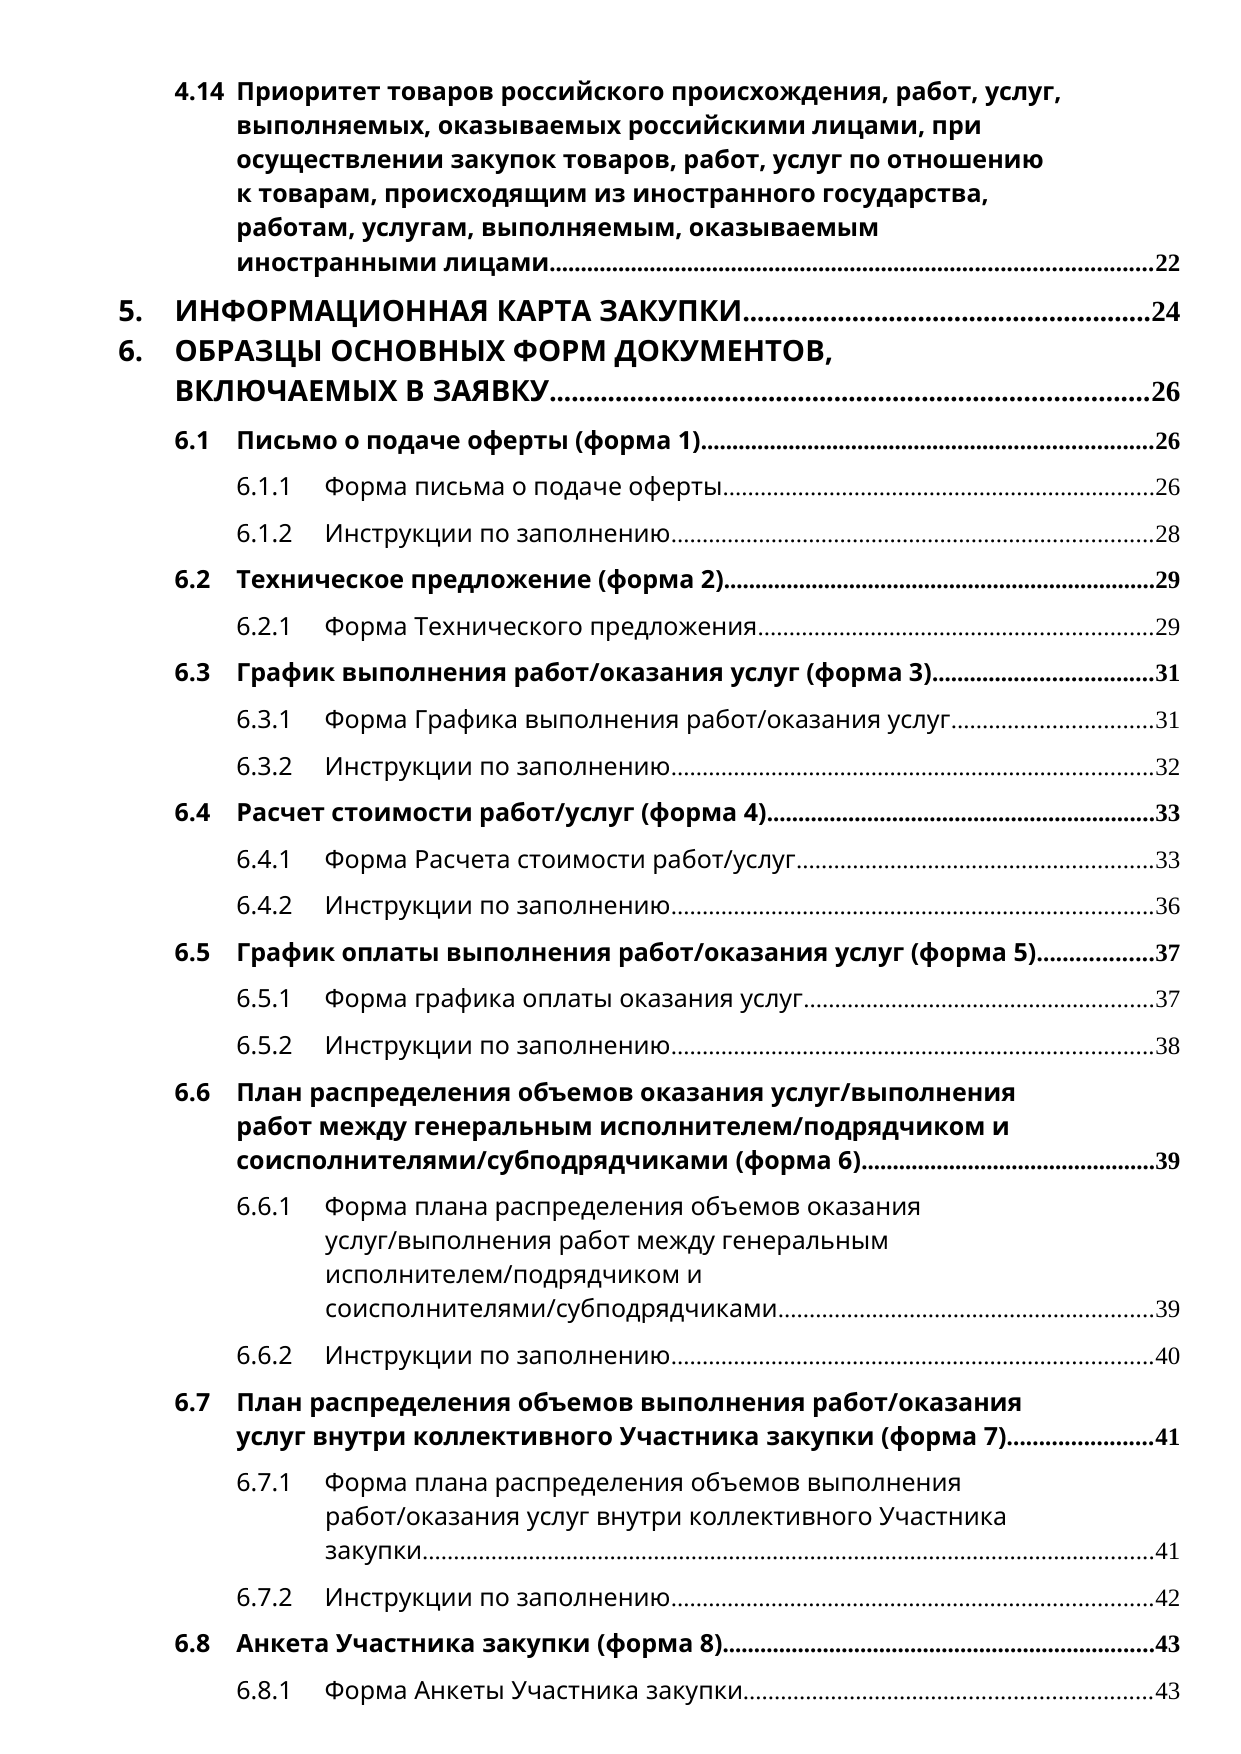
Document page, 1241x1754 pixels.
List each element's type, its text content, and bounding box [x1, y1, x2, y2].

text 6.4.1 Форма Расчета стоимости работ/услуг 33 [236, 841, 1063, 875]
text 6.2.1 Форма Технического предложения 29 [236, 608, 1063, 643]
text 6.7.1 Форма плана распределения объемов выполнения работ/оказания услуг внутри коллективного Участника закупки 41 [236, 1465, 1063, 1567]
text 6.6.1 Форма плана распределения объемов оказания услуг/выполнения работ между генеральным исполнителем/подрядчиком и соисполнителями/субподрядчиками 39 [236, 1189, 1063, 1325]
text 6.3.2 Инструкции по заполнению 32 [236, 748, 1063, 782]
text 6.4 Расчет стоимости работ/услуг (форма 4) 33 [174, 795, 1063, 829]
text 5. Информационная карта закупки 24 [118, 291, 1063, 330]
text 6.6 План распределения объемов оказания услуг/выполнения работ между генеральным исполнителем/подрядчиком и соисполнителями/субподрядчиками (форма 6) 39 [174, 1074, 1063, 1176]
text 6.1.2 Инструкции по заполнению 28 [236, 515, 1063, 549]
text 6.8 Анкета Участника закупки (форма 8) 43 [174, 1626, 1063, 1660]
text 4.14 Приоритет товаров российского происхождения, работ, услуг, выполняемых, оказываемых российскими лицами, при осуществлении закупок товаров, работ, услуг по отношению к товарам, происходящим из иностранного государства, работам, услугам, выполняемым, оказываемым иностранными лицами 22 [174, 74, 1063, 278]
text 6.4.2 Инструкции по заполнению 36 [236, 888, 1063, 922]
text 6.7 План распределения объемов выполнения работ/оказания услуг внутри коллективного Участника закупки (форма 7) 41 [174, 1384, 1063, 1452]
text 6.7.2 Инструкции по заполнению 42 [236, 1579, 1063, 1613]
text 6.6.2 Инструкции по заполнению 40 [236, 1338, 1063, 1372]
text 6.5.2 Инструкции по заполнению 38 [236, 1028, 1063, 1062]
text 6.3 График выполнения работ/оказания услуг (форма 3) 31 [174, 655, 1063, 689]
text 6.8.1 Форма Анкеты Участника закупки 43 [236, 1673, 1063, 1707]
text 6. Образцы основных форм документов, включаемых в заявку 26 [118, 330, 1063, 410]
text 6.3.1 Форма Графика выполнения работ/оказания услуг 31 [236, 702, 1063, 736]
text 6.5 График оплаты выполнения работ/оказания услуг (форма 5) 37 [174, 934, 1063, 968]
text 6.5.1 Форма графика оплаты оказания услуг 37 [236, 981, 1063, 1015]
text 6.2 Техническое предложение (форма 2) 29 [174, 562, 1063, 596]
text 6.1.1 Форма письма о подаче оферты 26 [236, 469, 1063, 503]
text 6.1 Письмо о подаче оферты (форма 1) 26 [174, 422, 1063, 456]
